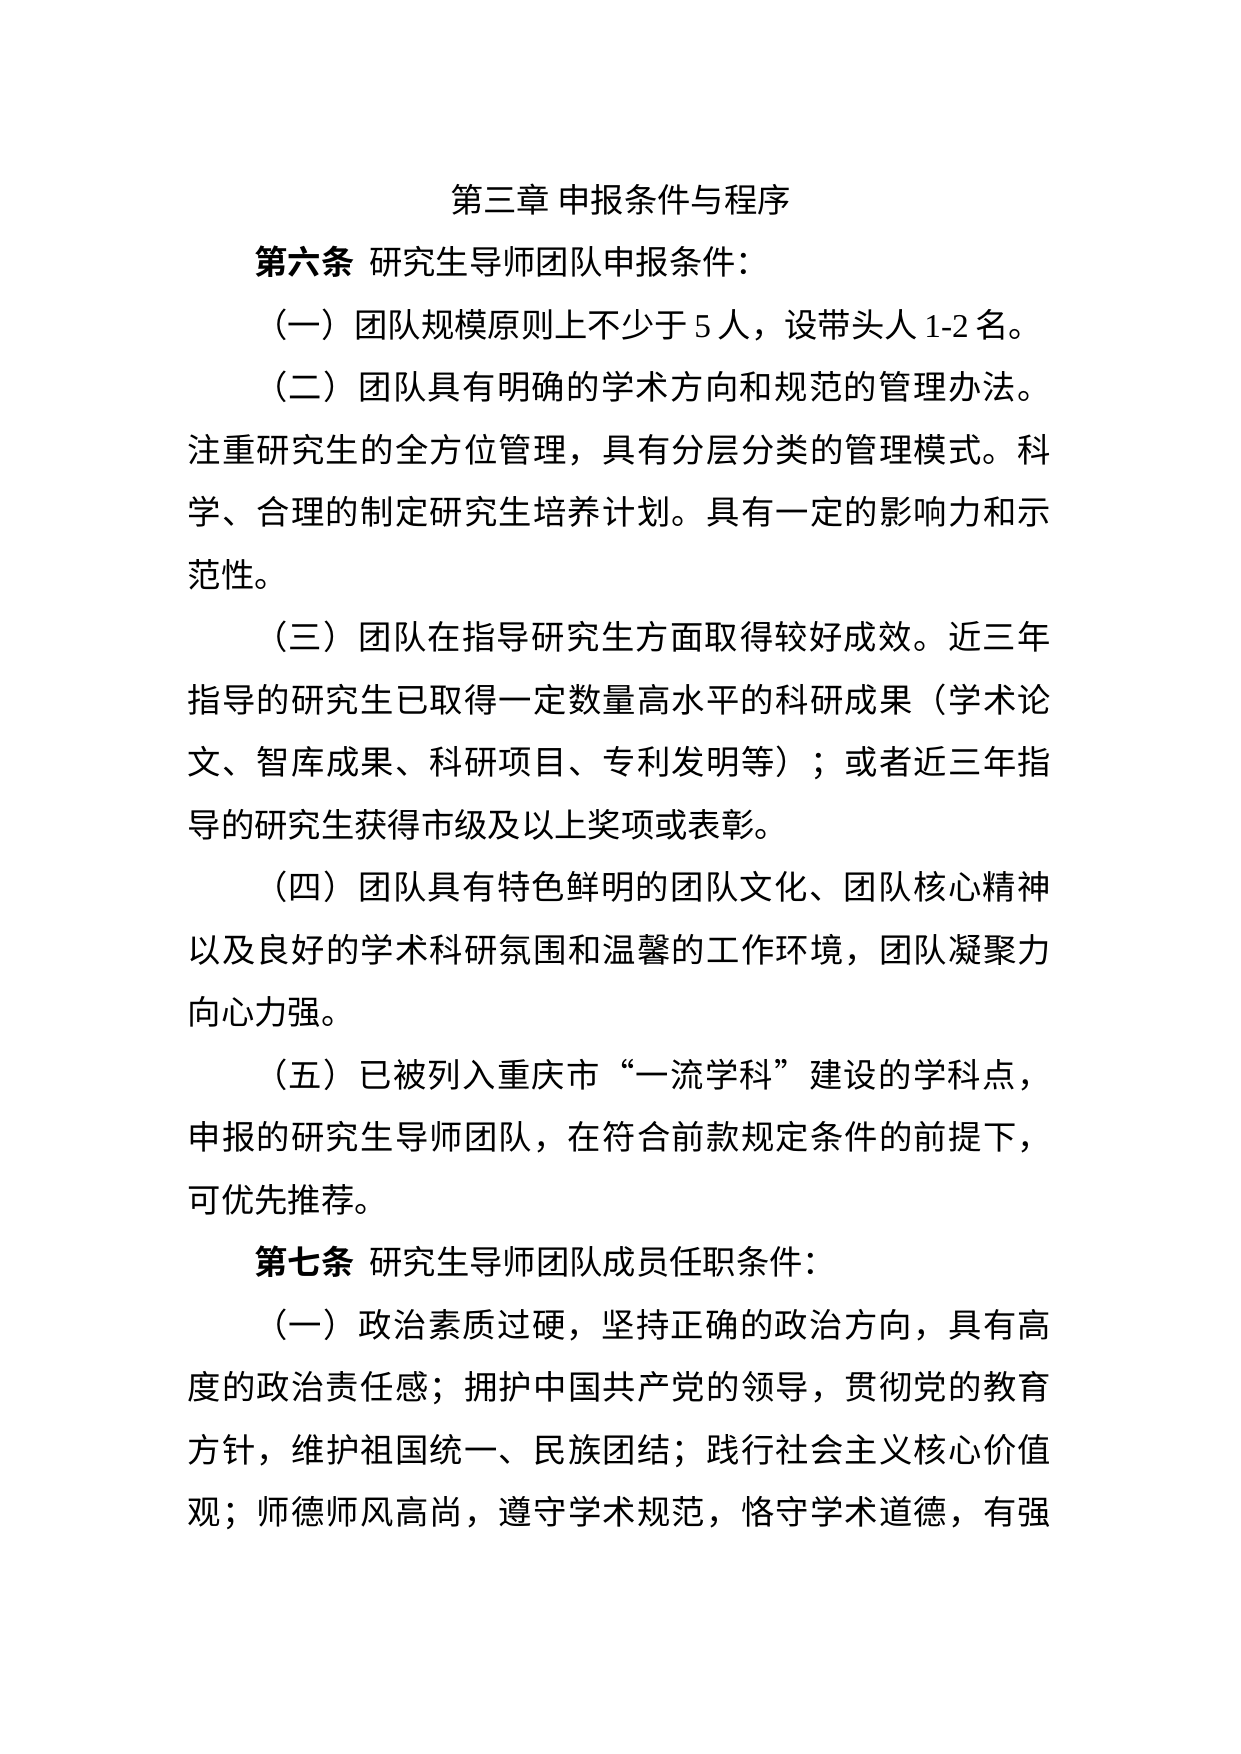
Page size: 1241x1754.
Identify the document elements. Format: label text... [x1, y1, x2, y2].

text （四）团队具有特色鲜明的团队文化、团队核心精神以及良好的学术科研氛围和温馨的工作环境，团队凝聚力、向心力强。 [187, 849, 1053, 1037]
text 第七条 研究生导师团队成员任职条件： [187, 1224, 1053, 1287]
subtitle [187, 1287, 1053, 1537]
text （一）团队规模原则上不少于5人，设带头人1-2名。 [187, 287, 1053, 349]
text （五）已被列入重庆市“一流学科”建设的学科点，申报的研究生导师团队，在符合前款规定条件的前提下，可优先推荐。 [187, 1037, 1053, 1224]
text （二）团队具有明确的学术方向和规范的管理办法。注重研究生的全方位管理，具有分层分类的管理模式。科学、合理的制定研究生培养计划。具有一定的影响力和示范性。 [187, 349, 1053, 599]
text （三）团队在指导研究生方面取得较好成效。近三年指导的研究生已取得一定数量高水平的科研成果（学术论文、智库成果、科研项目、专利发明等）；或者近三年指导的研究生获得市级及以上奖项或表彰。 [187, 599, 1053, 849]
text 第六条 研究生导师团队申报条件： [187, 224, 1053, 287]
text 第三章 申报条件与程序 [187, 162, 1053, 224]
